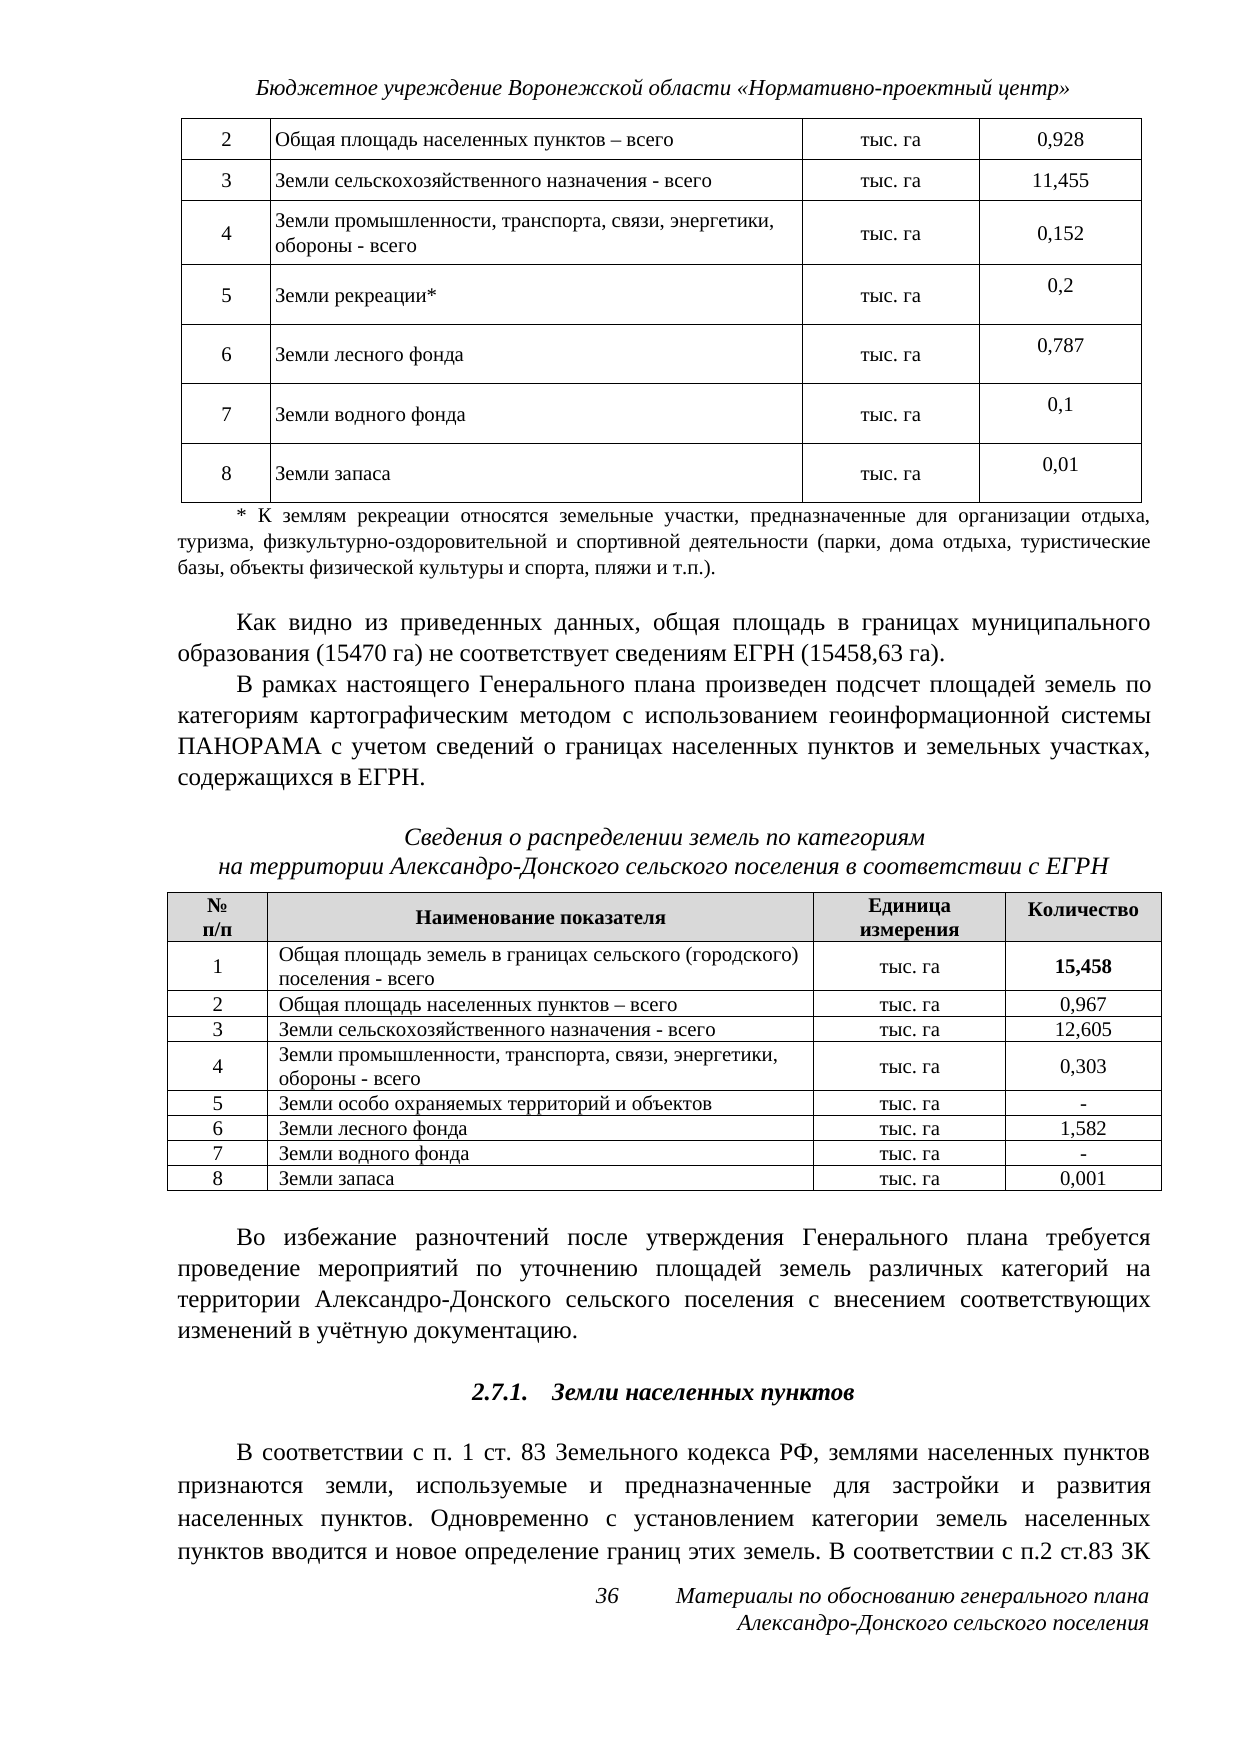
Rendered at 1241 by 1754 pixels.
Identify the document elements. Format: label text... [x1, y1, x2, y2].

table_cell 0,967 [1006, 991, 1161, 1016]
table_cell Земли промышленности, транспорта, связи, энергетики, обороны - всего [268, 1042, 813, 1090]
table_cell Земли особо охраняемых территорий и объектов [268, 1091, 813, 1115]
table_header Наименование показателя [268, 893, 813, 941]
table_cell тыс. га [814, 942, 1005, 990]
table_cell 6 [168, 1116, 267, 1140]
table_cell 3 [182, 160, 270, 199]
table_cell 5 [182, 265, 270, 324]
table_cell тыс. га [803, 160, 979, 199]
text Как видно из приведенных данных, общая площадь в границах муниципального образования (15470 га) не соответствует сведениям ЕГРН (15458,63 га). [177, 607, 1152, 667]
text Во избежание разночтений после утверждения Генерального плана требуется проведение мероприятий по уточнению площадей земель различных категорий на территории Александро-Донского сельского поселения с внесением соответствующих изменений в учётную документацию. [177, 1222, 1152, 1344]
table_cell Земли рекреации* [271, 265, 802, 324]
table_cell 0,928 [980, 119, 1141, 159]
table_cell 7 [168, 1141, 267, 1165]
table_header Единица измерения [814, 893, 1005, 941]
table_cell тыс. га [814, 991, 1005, 1016]
table_cell - [1006, 1091, 1161, 1115]
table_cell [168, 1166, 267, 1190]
table_cell 12,605 [1006, 1017, 1161, 1041]
table_cell Земли лесного фонда [271, 325, 802, 383]
table_cell тыс. га [803, 384, 979, 443]
table_cell тыс. га [803, 119, 979, 159]
table_cell тыс. га [803, 325, 979, 383]
text В рамках настоящего Генерального плана произведен подсчет площадей земель по категориям картографическим методом с использованием геоинформационной системы ПАНОРАМА с учетом сведений о границах населенных пунктов и земельных участках, содержащихся в ЕГРН. [177, 669, 1152, 791]
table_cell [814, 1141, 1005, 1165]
table_cell 0,152 [980, 201, 1141, 264]
table_cell Земли сельскохозяйственного назначения - всего [271, 160, 802, 199]
table_cell тыс. га [814, 1091, 1005, 1115]
table_cell Земли водного фонда [268, 1141, 813, 1165]
table_cell Общая площадь населенных пунктов – всего [268, 991, 813, 1016]
table_cell 0,01 [980, 444, 1141, 502]
table_cell Общая площадь населенных пунктов – всего [271, 119, 802, 159]
table_cell Земли запаса [271, 444, 802, 502]
table_header Количество [1006, 893, 1161, 941]
table_header № п/п [168, 893, 267, 941]
table_cell Земли лесного фонда [268, 1116, 813, 1140]
table_cell 6 [182, 325, 270, 383]
table_cell 0,787 [980, 325, 1141, 383]
table_cell 15,458 [1006, 942, 1161, 990]
table_cell 4 [168, 1042, 267, 1090]
table_cell 0,2 [980, 265, 1141, 324]
text на территории Александро-Донского сельского поселения в соответствии с ЕГРН [177, 851, 1152, 879]
table_cell Общая площадь земель в границах сельского (городского) поселения - всего [268, 942, 813, 990]
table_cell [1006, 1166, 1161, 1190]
table_cell 8 [182, 444, 270, 502]
table_cell тыс. га [803, 444, 979, 502]
table_cell Земли сельскохозяйственного назначения - всего [268, 1017, 813, 1041]
table_cell 2 [182, 119, 270, 159]
table_cell 1,582 [1006, 1116, 1161, 1140]
table_cell 4 [182, 201, 270, 264]
table_cell 2 [168, 991, 267, 1016]
table_cell 0,303 [1006, 1042, 1161, 1090]
table_cell 1 [168, 942, 267, 990]
table_cell 7 [182, 384, 270, 443]
text Сведения о распределении земель по категориям [177, 822, 1152, 851]
table_cell тыс. га [803, 201, 979, 264]
table_cell 5 [168, 1091, 267, 1115]
table_cell Земли водного фонда [271, 384, 802, 443]
table_cell тыс. га [803, 265, 979, 324]
text * К землям рекреации относятся земельные участки, предназначенные для организации отдыха, туризма, физкультурно-оздоровительной и спортивной деятельности (парки, дома отдыха, туристические базы, объекты физической культуры и спорта, пляжи и т.п.). [177, 503, 1152, 579]
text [177, 1437, 1152, 1565]
table_cell тыс. га [814, 1116, 1005, 1140]
table_cell Земли промышленности, транспорта, связи, энергетики, обороны - всего [271, 201, 802, 264]
table_cell тыс. га [814, 1042, 1005, 1090]
list Земли населенных пунктов [177, 1377, 1152, 1406]
table_cell 3 [168, 1017, 267, 1041]
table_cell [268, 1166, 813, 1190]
table_cell тыс. га [814, 1017, 1005, 1041]
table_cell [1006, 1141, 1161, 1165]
table_cell 0,1 [980, 384, 1141, 443]
table_cell 11,455 [980, 160, 1141, 199]
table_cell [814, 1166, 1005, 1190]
